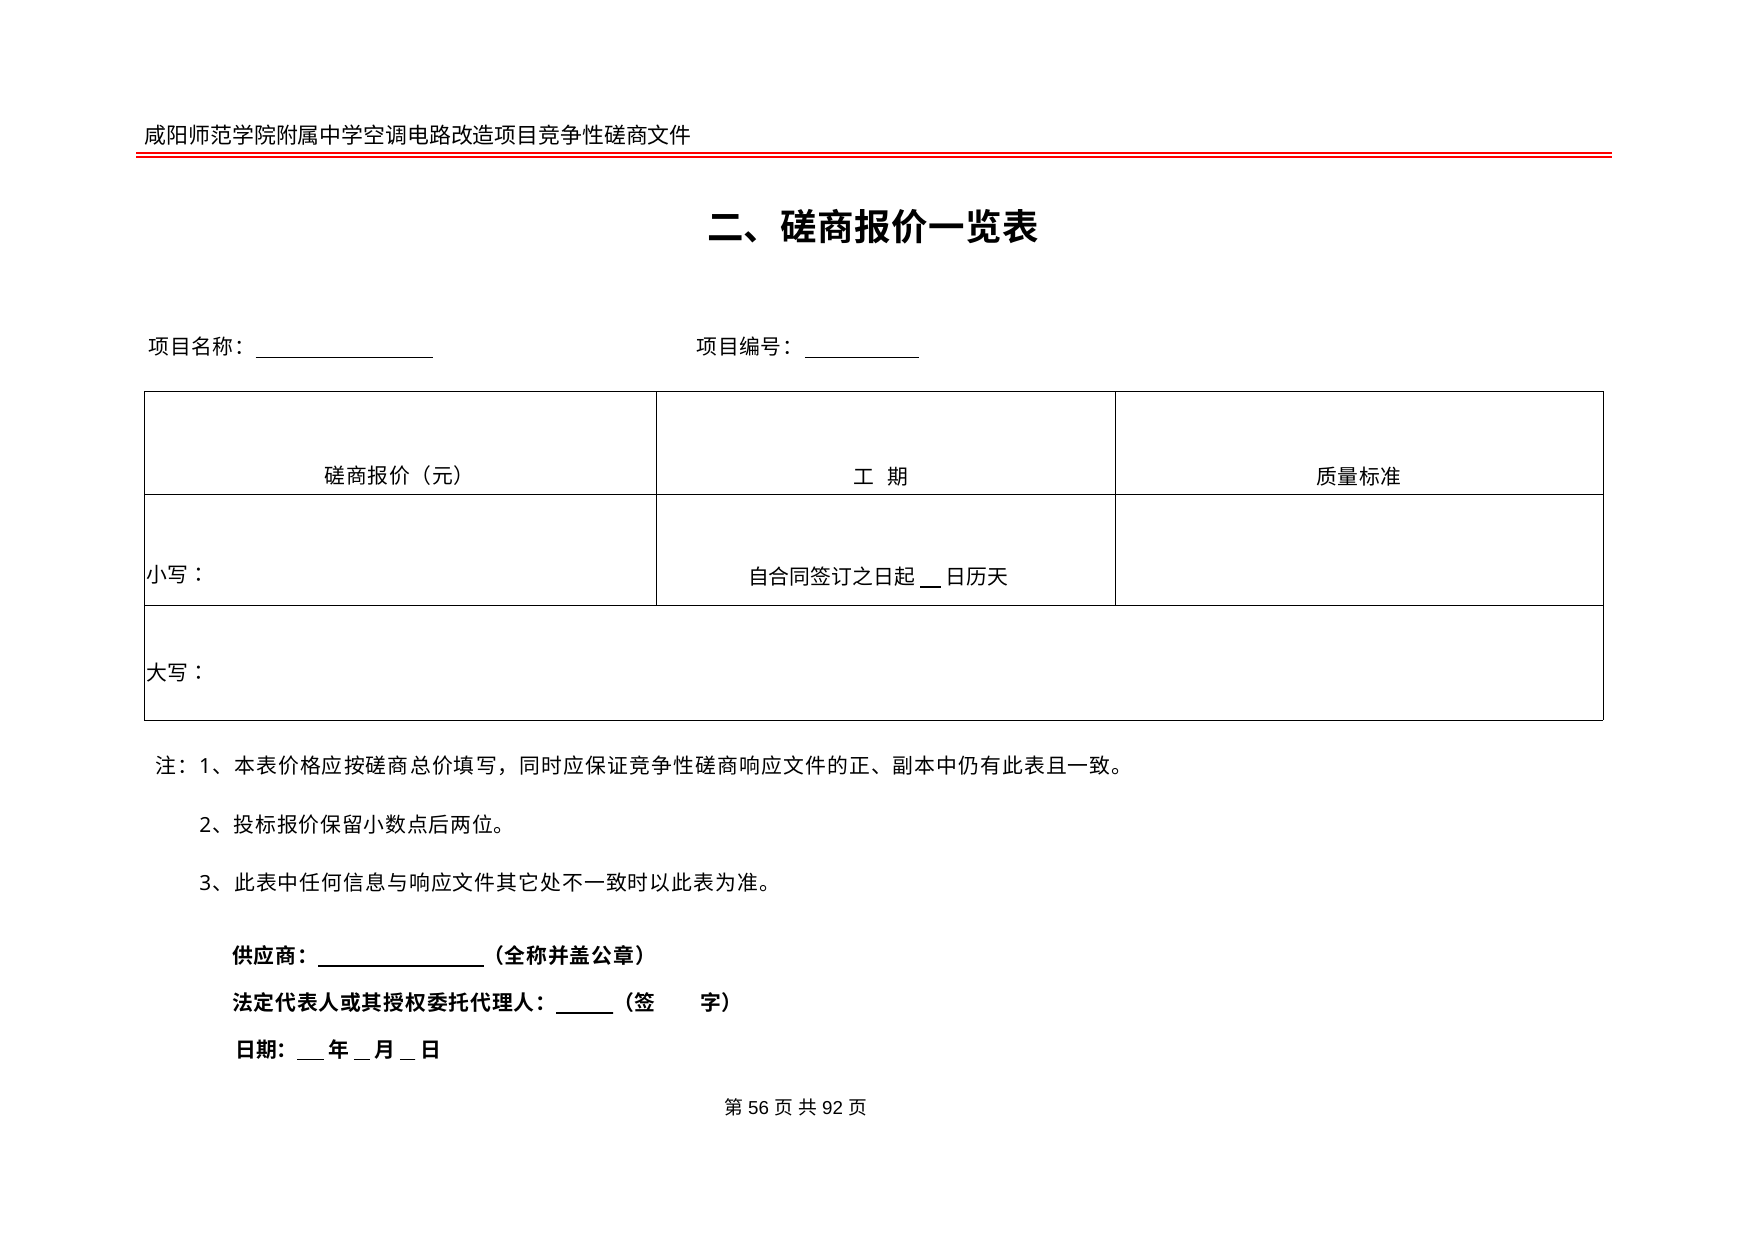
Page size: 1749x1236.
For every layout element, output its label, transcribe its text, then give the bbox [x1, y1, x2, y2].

text 项目名称： 项目编号： [149, 332, 1604, 360]
table_header 质量标准 [1116, 392, 1603, 493]
text 2、投标报价保留小数点后两位。 [199, 809, 1604, 838]
table_cell 小写： [145, 495, 656, 605]
text 注：1、本表价格应按磋商总价填写，同时应保证竞争性磋商响应文件的正、副本中仍有此表且一致。 [155, 751, 1604, 779]
table_cell 大写： [145, 606, 1603, 720]
text 二、磋商报价一览表 [707, 201, 1604, 250]
text 供应商： （全称并盖公章） [232, 941, 1604, 969]
table_header 磋商报价（元） [145, 392, 656, 493]
text 日期： 年 月 日 [236, 1034, 1604, 1063]
table_cell [1116, 495, 1603, 605]
table_cell 自合同签订之日起 日历天 [657, 495, 1115, 605]
text 法定代表人或其授权委托代理人： （签 字） [232, 987, 1604, 1016]
text 3、此表中任何信息与响应文件其它处不一致时以此表为准。 [199, 868, 1604, 896]
table_header 工 期 [657, 392, 1115, 493]
